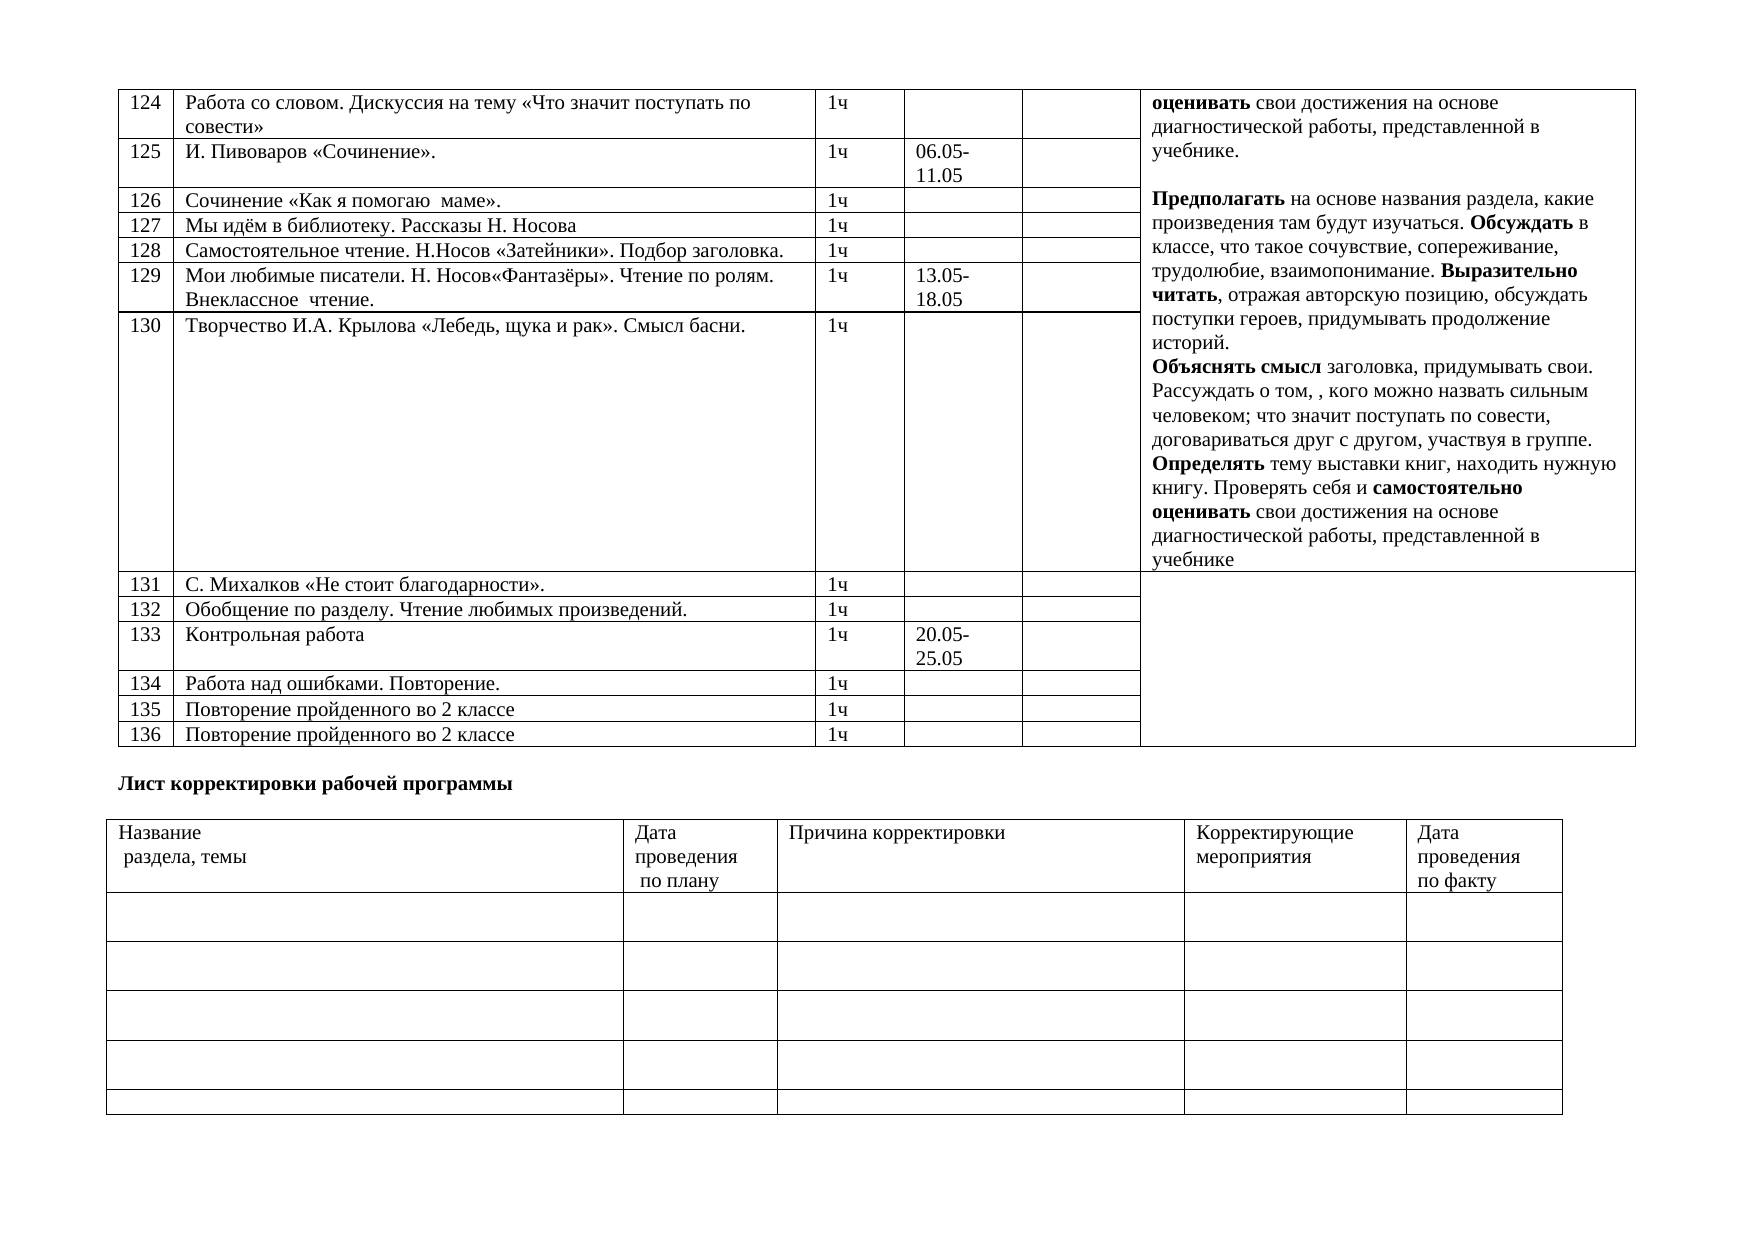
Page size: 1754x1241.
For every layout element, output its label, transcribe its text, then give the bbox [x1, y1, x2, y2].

table_cell 1ч [816, 213, 904, 237]
table_cell 136 [119, 722, 173, 746]
table_cell [1023, 188, 1140, 212]
table_cell Обобщение по разделу. Чтение любимых произведений. [174, 597, 815, 621]
table_cell [1023, 722, 1140, 746]
table_cell Повторение пройденного во 2 классе [174, 696, 815, 721]
table_cell 124 [119, 90, 173, 138]
table_cell [905, 597, 1022, 621]
table_cell Самостоятельное чтение. Н.Носов «Затейники». Подбор заголовка. [174, 238, 815, 262]
table_cell [624, 942, 777, 990]
text Лист корректировки рабочей программы [118, 771, 1636, 795]
table_cell 127 [119, 213, 173, 237]
table_cell 130 [119, 313, 173, 571]
table_cell 06.05-11.05 [905, 139, 1022, 187]
table_cell Контрольная работа [174, 622, 815, 670]
table_cell Повторение пройденного во 2 классе [174, 722, 815, 746]
table_cell [778, 893, 1184, 941]
table_header Дата проведения по плану [624, 820, 777, 892]
table_cell Мы идём в библиотеку. Рассказы Н. Носова [174, 213, 815, 237]
table_cell [905, 572, 1022, 596]
table_cell [624, 1090, 777, 1114]
table_cell [624, 991, 777, 1039]
table_cell 1ч [816, 696, 904, 721]
table_cell [1407, 893, 1562, 941]
table_cell [107, 893, 623, 941]
table_cell 1ч [816, 671, 904, 695]
table_header Причина корректировки [778, 820, 1184, 892]
table_cell 134 [119, 671, 173, 695]
table_cell Творчество И.А. Крылова «Лебедь, щука и рак». Смысл басни. [174, 313, 815, 571]
table_cell 125 [119, 139, 173, 187]
table_cell [1185, 991, 1406, 1039]
table_cell Сочинение «Как я помогаю маме». [174, 188, 815, 212]
table_cell [778, 1041, 1184, 1089]
table_cell [905, 238, 1022, 262]
table_cell [1023, 597, 1140, 621]
table_cell [905, 313, 1022, 571]
table_cell [778, 991, 1184, 1039]
table_cell 1ч [816, 722, 904, 746]
table_cell [1185, 893, 1406, 941]
table_cell И. Пивоваров «Сочинение». [174, 139, 815, 187]
table_cell 128 [119, 238, 173, 262]
table_cell [1023, 696, 1140, 721]
table_cell [1185, 942, 1406, 990]
table_cell [107, 1041, 623, 1089]
table_cell [778, 1090, 1184, 1114]
table_cell [1023, 139, 1140, 187]
table_cell [905, 722, 1022, 746]
table_header Название раздела, темы [107, 820, 623, 892]
table_cell Работа над ошибками. Повторение. [174, 671, 815, 695]
table_cell 1ч [816, 188, 904, 212]
table_cell 131 [119, 572, 173, 596]
table_cell 1ч [816, 238, 904, 262]
table_cell 1ч [816, 572, 904, 596]
table_cell 1ч [816, 263, 904, 311]
table_cell [1023, 313, 1140, 571]
table_cell 1ч [816, 622, 904, 670]
table_cell 1ч [816, 139, 904, 187]
table_cell [107, 1090, 623, 1114]
table_cell [905, 696, 1022, 721]
table_cell [1407, 1041, 1562, 1089]
table_cell С. Михалков «Не стоит благодарности». [174, 572, 815, 596]
table_cell [1141, 572, 1635, 746]
table_cell 129 [119, 263, 173, 311]
table_cell [1023, 90, 1140, 138]
table_cell [905, 671, 1022, 695]
table_cell [1185, 1041, 1406, 1089]
table_cell 13.05-18.05 [905, 263, 1022, 311]
table_cell [1023, 213, 1140, 237]
table_cell [1023, 671, 1140, 695]
table_cell Мои любимые писатели. Н. Носов«Фантазёры». Чтение по ролям. Внеклассное чтение. [174, 263, 815, 311]
table_cell [1407, 942, 1562, 990]
table_header Корректирующие мероприятия [1185, 820, 1406, 892]
table_cell [107, 942, 623, 990]
table_cell [905, 188, 1022, 212]
table_cell 1ч [816, 597, 904, 621]
table_cell 126 [119, 188, 173, 212]
table_cell 135 [119, 696, 173, 721]
table_cell [624, 893, 777, 941]
table_cell [1023, 238, 1140, 262]
table_cell Работа со словом. Дискуссия на тему «Что значит поступать по совести» [174, 90, 815, 138]
table_cell [905, 90, 1022, 138]
table_cell [1407, 991, 1562, 1039]
table_cell [778, 942, 1184, 990]
table_cell [1023, 622, 1140, 670]
table_cell 20.05-25.05 [905, 622, 1022, 670]
table_cell [1407, 1090, 1562, 1114]
table_cell [905, 213, 1022, 237]
table_cell [624, 1041, 777, 1089]
table_cell 132 [119, 597, 173, 621]
table_cell [107, 991, 623, 1039]
table_cell 1ч [816, 90, 904, 138]
table_header Дата проведения по факту [1407, 820, 1562, 892]
table_cell [1023, 263, 1140, 311]
table_cell [1185, 1090, 1406, 1114]
table_cell 1ч [816, 313, 904, 571]
table_cell 133 [119, 622, 173, 670]
table_cell [1023, 572, 1140, 596]
